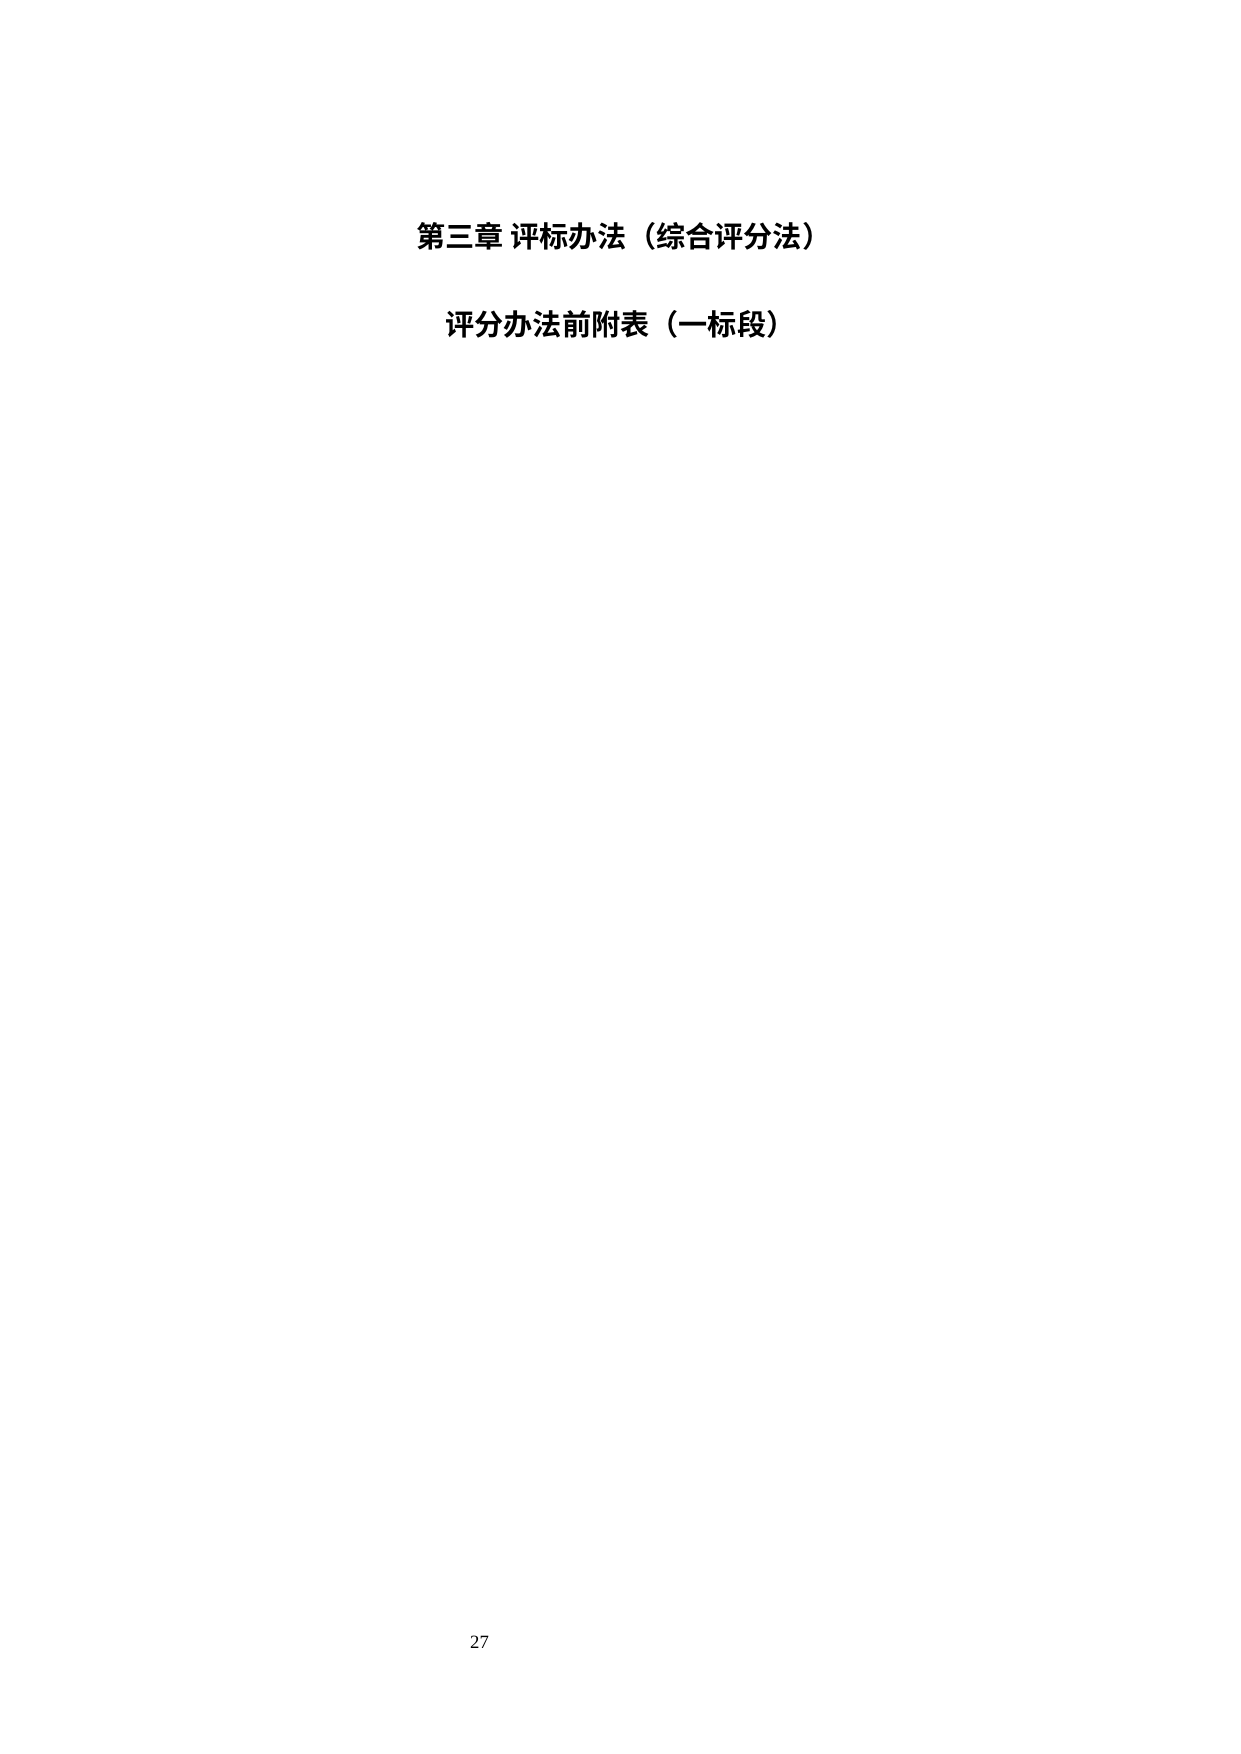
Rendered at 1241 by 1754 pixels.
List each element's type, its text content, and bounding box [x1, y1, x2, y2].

text 评分办法前附表（一标段） [152, 282, 1088, 363]
title 评标办法（综合评分法） [152, 195, 1094, 276]
